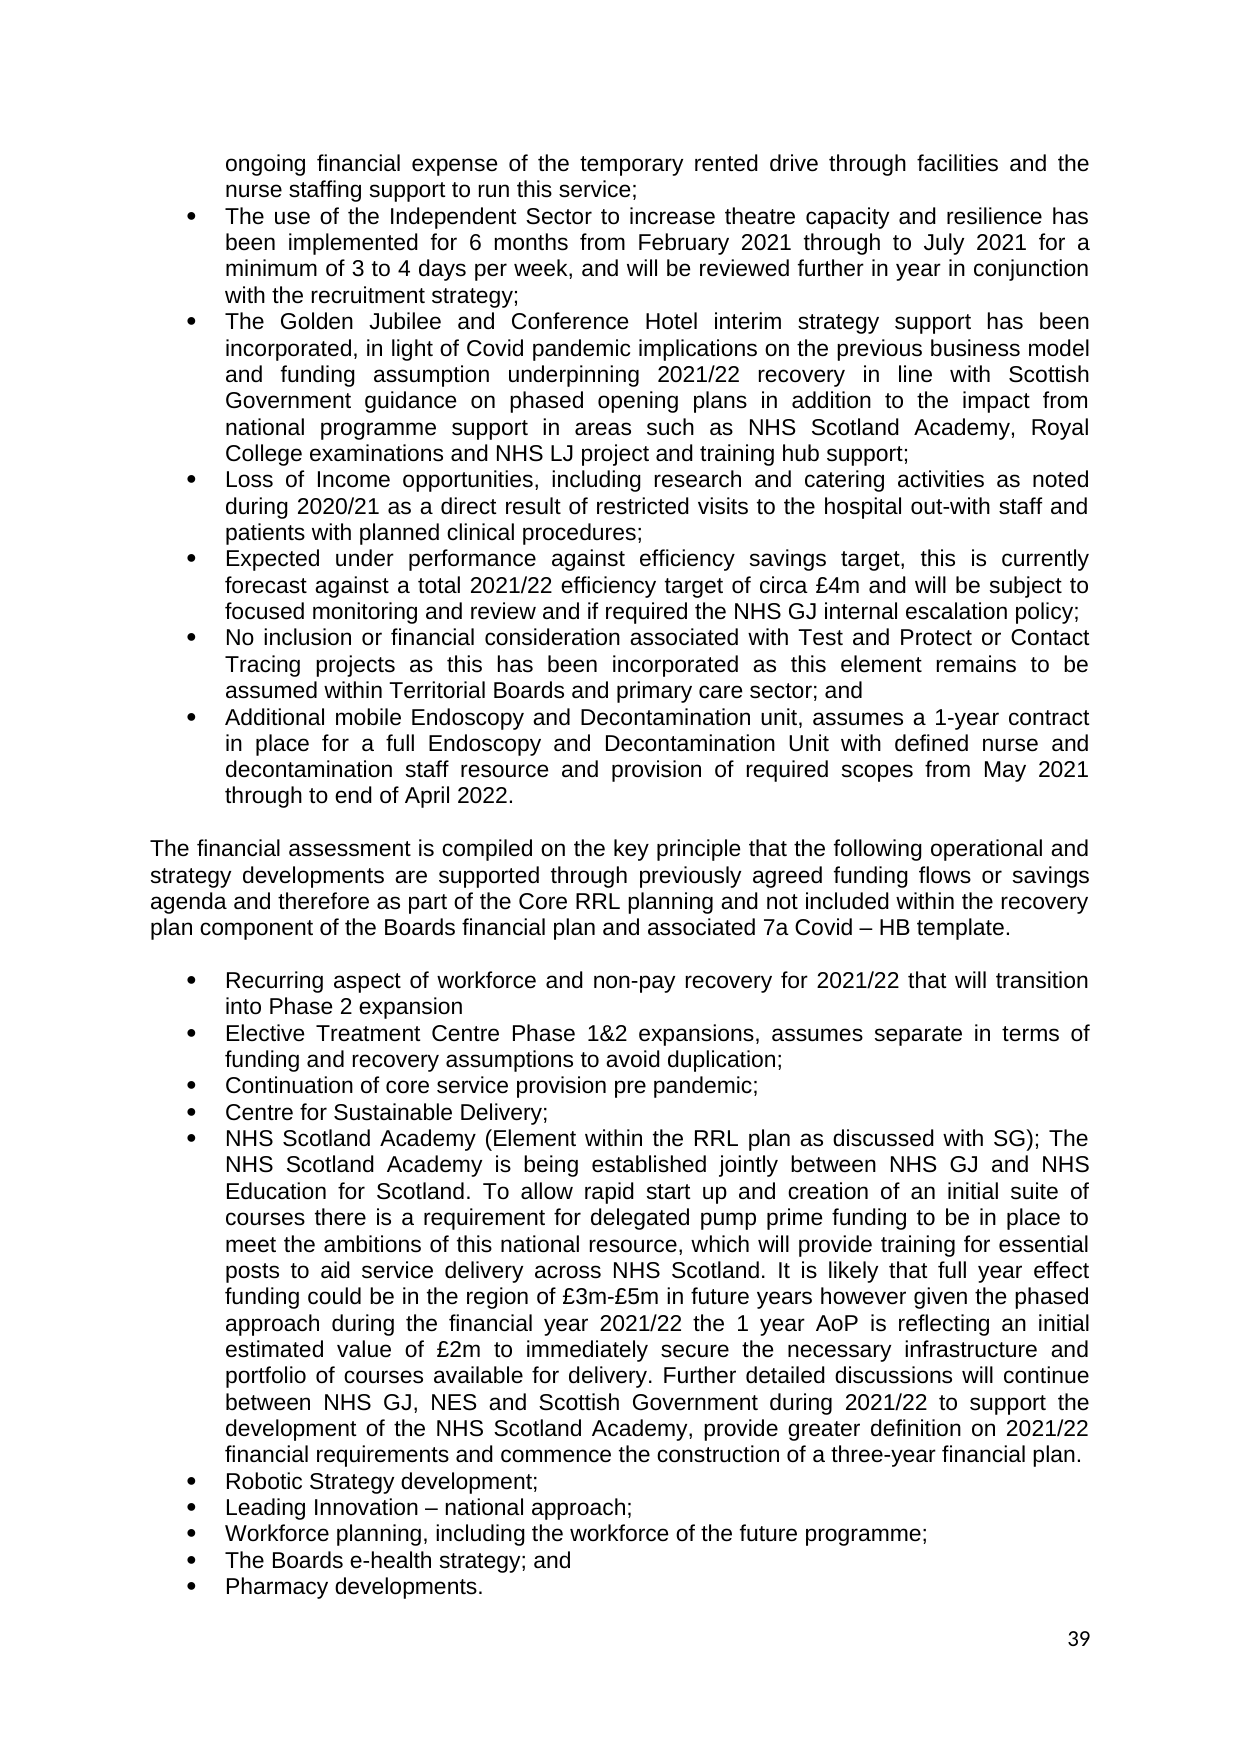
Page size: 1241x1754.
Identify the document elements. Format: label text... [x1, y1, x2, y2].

list Continuation of core service provision pre pandemic; [187, 1072, 1090, 1099]
list Centre for Sustainable Delivery; [187, 1099, 1090, 1125]
list The Golden Jubilee and Conference Hotel interim strategy support has been incorporated, in light of Covid pandemic implications on the previous business model and funding assumption underpinning 2021/22 recovery in line with Scottish Government guidance on phased opening plans in addition to the impact from national programme support in areas such as NHS Scotland Academy, Royal College examinations and NHS LJ project and training hub support; [187, 308, 1090, 466]
list Expected under performance against efficiency savings target, this is currently forecast against a total 2021/22 efficiency target of circa £4m and will be subject to focused monitoring and review and if required the NHS GJ internal escalation policy; [187, 545, 1090, 624]
list The Boards e-health strategy; and [187, 1547, 1090, 1573]
list No inclusion or financial consideration associated with Test and Protect or Contact Tracing projects as this has been incorporated as this element remains to be assumed within Territorial Boards and primary care sector; and [187, 624, 1090, 703]
list Additional mobile Endoscopy and Decontamination unit, assumes a 1-year contract in place for a full Endoscopy and Decontamination Unit with defined nurse and decontamination staff resource and provision of required scopes from May 2021 through to end of April 2022. [187, 703, 1090, 809]
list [187, 150, 1090, 203]
list The use of the Independent Sector to increase theatre capacity and resilience has been implemented for 6 months from February 2021 through to July 2021 for a minimum of 3 to 4 days per week, and will be reviewed further in year in conjunction with the recruitment strategy; [187, 203, 1090, 308]
list Workforce planning, including the workforce of the future programme; [187, 1520, 1090, 1547]
list Elective Treatment Centre Phase 1&2 expansions, assumes separate in terms of funding and recovery assumptions to avoid duplication; [187, 1020, 1090, 1072]
list Loss of Income opportunities, including research and catering activities as noted during 2020/21 as a direct result of restricted visits to the hospital out-with staff and patients with planned clinical procedures; [187, 466, 1090, 545]
list Leading Innovation – national approach; [187, 1494, 1090, 1520]
list Pharmacy developments. [187, 1573, 1090, 1599]
list NHS Scotland Academy (Element within the RRL plan as discussed with SG); The NHS Scotland Academy is being established jointly between NHS GJ and NHS Education for Scotland. To allow rapid start up and creation of an initial suite of courses there is a requirement for delegated pump prime funding to be in place to meet the ambitions of this national resource, which will provide training for essential posts to aid service delivery across NHS Scotland. It is likely that full year effect funding could be in the region of £3m-£5m in future years however given the phased approach during the financial year 2021/22 the 1 year AoP is reflecting an initial estimated value of £2m to immediately secure the necessary infrastructure and portfolio of courses available for delivery. Further detailed discussions will continue between NHS GJ, NES and Scottish Government during 2021/22 to support the development of the NHS Scotland Academy, provide greater definition on 2021/22 financial requirements and commence the construction of a three-year financial plan. [187, 1125, 1090, 1468]
text The financial assessment is compiled on the key principle that the following operational and strategy developments are supported through previously agreed funding flows or savings agenda and therefore as part of the Core RRL planning and not included within the recovery plan component of the Boards financial plan and associated 7a Covid – HB template. [150, 835, 1090, 941]
list Recurring aspect of workforce and non-pay recovery for 2021/22 that will transition into Phase 2 expansion [187, 967, 1090, 1020]
list Robotic Strategy development; [187, 1468, 1090, 1494]
